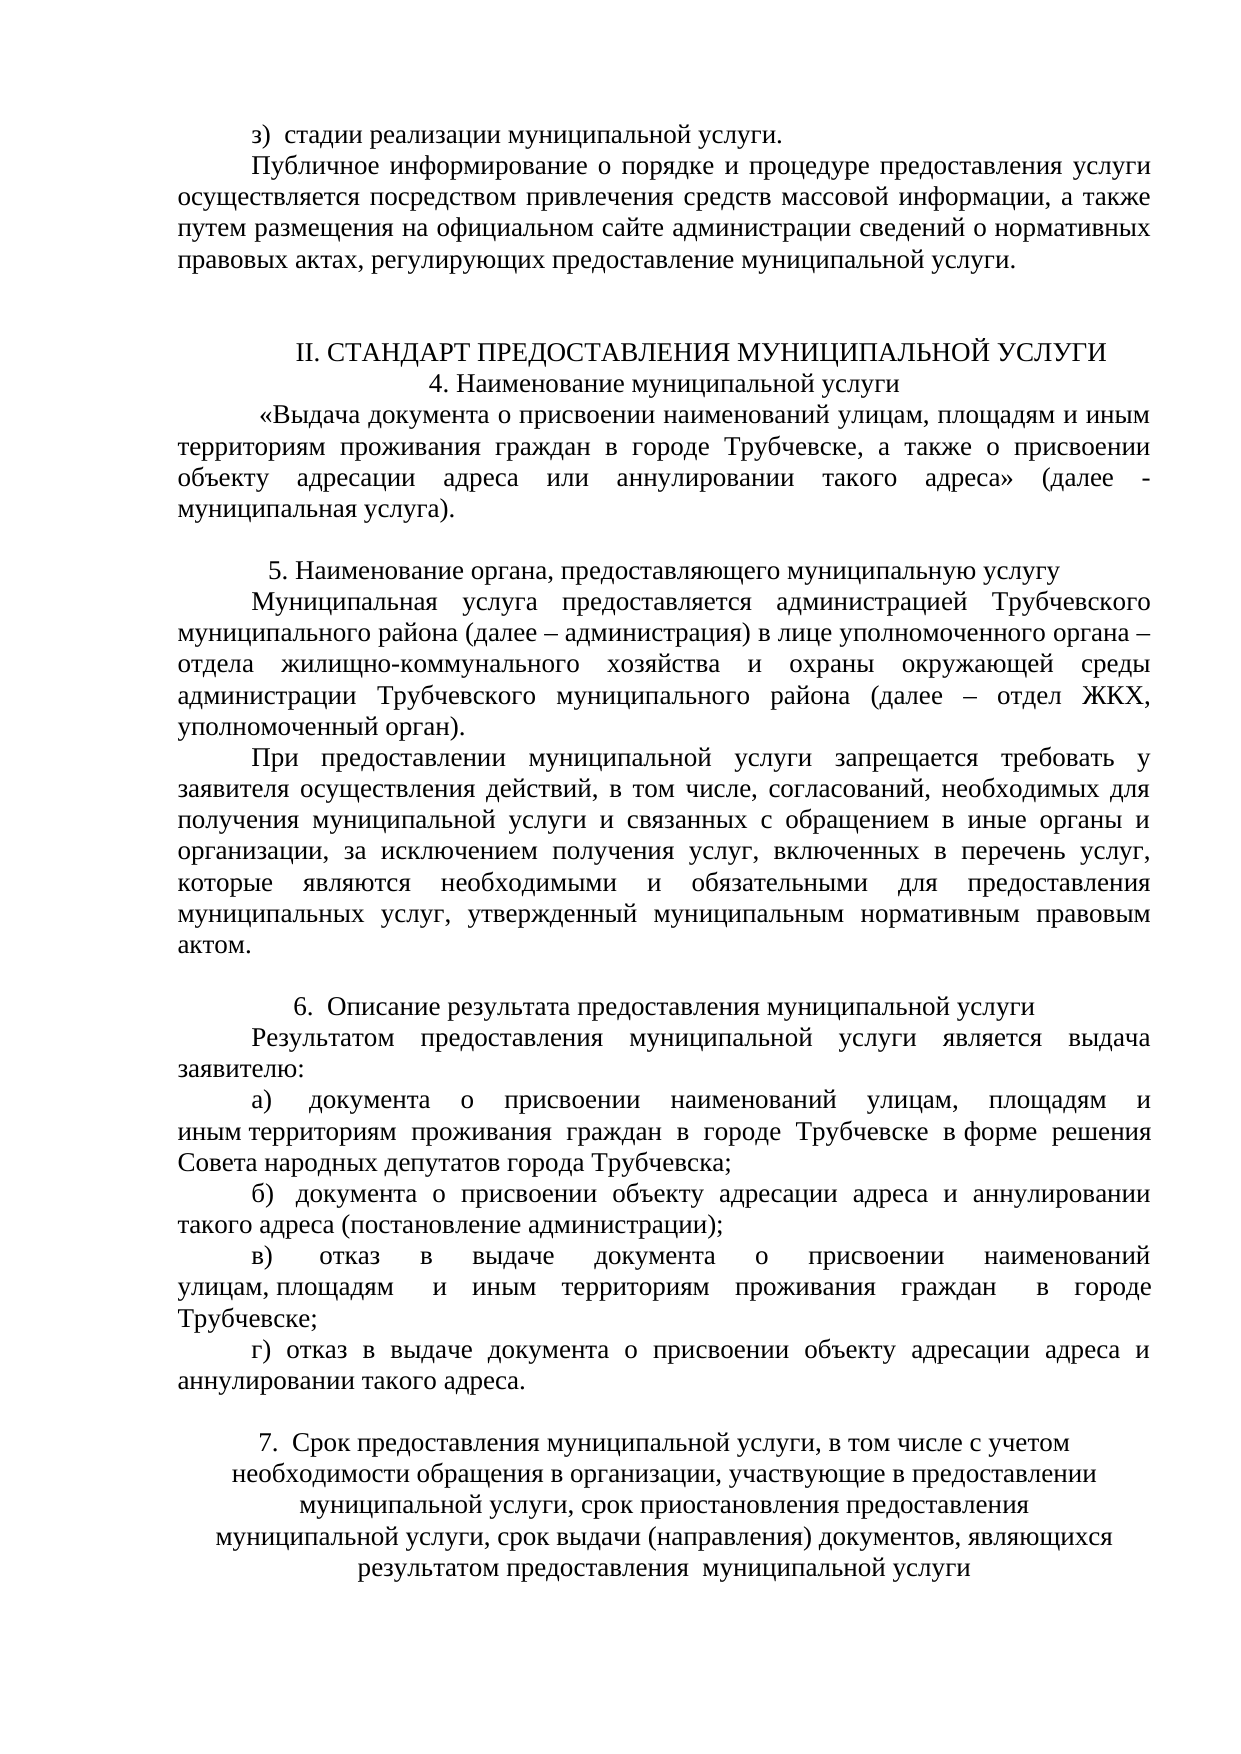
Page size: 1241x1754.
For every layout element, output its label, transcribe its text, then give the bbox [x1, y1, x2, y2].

text з) стадии реализации муниципальной услуги. [177, 118, 1152, 149]
text II. СТАНДАРТ ПРЕДОСТАВЛЕНИЯ МУНИЦИПАЛЬНОЙ УСЛУГИ [177, 336, 1152, 367]
text «Выдача документа о присвоении наименований улицам, площадям и иным территориям проживания граждан в городе Трубчевске, а также о присвоении объекту адресации адреса или аннулировании такого адреса» (далее - муниципальная услуга). [177, 398, 1152, 523]
text в) отказ в выдаче документа о присвоении наименований улицам, площадям и иным территориям проживания граждан в городе Трубчевске; [177, 1239, 1152, 1333]
text а) документа о присвоении наименований улицам, площадям и иным территориям проживания граждан в городе Трубчевске в форме решения Совета народных депутатов города Трубчевска; [177, 1084, 1152, 1177]
text 5. Наименование органа, предоставляющего муниципальную услугу [177, 554, 1152, 585]
text г) отказ в выдаче документа о присвоении объекту адресации адреса и аннулировании такого адреса. [177, 1333, 1152, 1395]
text 7. Срок предоставления муниципальной услуги, в том числе с учетом необходимости обращения в организации, участвующие в предоставлении муниципальной услуги, срок приостановления предоставления [177, 1426, 1152, 1520]
text 6. Описание результата предоставления муниципальной услуги [177, 990, 1152, 1021]
text Результатом предоставления муниципальной услуги является выдача заявителю: [177, 1021, 1152, 1084]
text Публичное информирование о порядке и процедуре предоставления услуги осуществляется посредством привлечения средств массовой информации, а также путем размещения на официальном сайте администрации сведений о нормативных правовых актах, регулирующих предоставление муниципальной услуги. [177, 149, 1152, 274]
text муниципальной услуги, срок выдачи (направления) документов, являющихся результатом предоставления муниципальной услуги [177, 1520, 1152, 1582]
text Муниципальная услуга предоставляется администрацией Трубчевского муниципального района (далее – администрация) в лице уполномоченного органа – отдела жилищно-коммунального хозяйства и охраны окружающей среды администрации Трубчевского муниципального района (далее – отдел ЖКХ, уполномоченный орган). [177, 585, 1152, 741]
text При предоставлении муниципальной услуги запрещается требовать у заявителя осуществления действий, в том числе, согласований, необходимых для получения муниципальной услуги и связанных с обращением в иные органы и организации, за исключением получения услуг, включенных в перечень услуг, которые являются необходимыми и обязательными для предоставления муниципальных услуг, утвержденный муниципальным нормативным правовым актом. [177, 741, 1152, 959]
text б) документа о присвоении объекту адресации адреса и аннулировании такого адреса (постановление администрации); [177, 1177, 1152, 1239]
text 4. Наименование муниципальной услуги [177, 367, 1152, 398]
